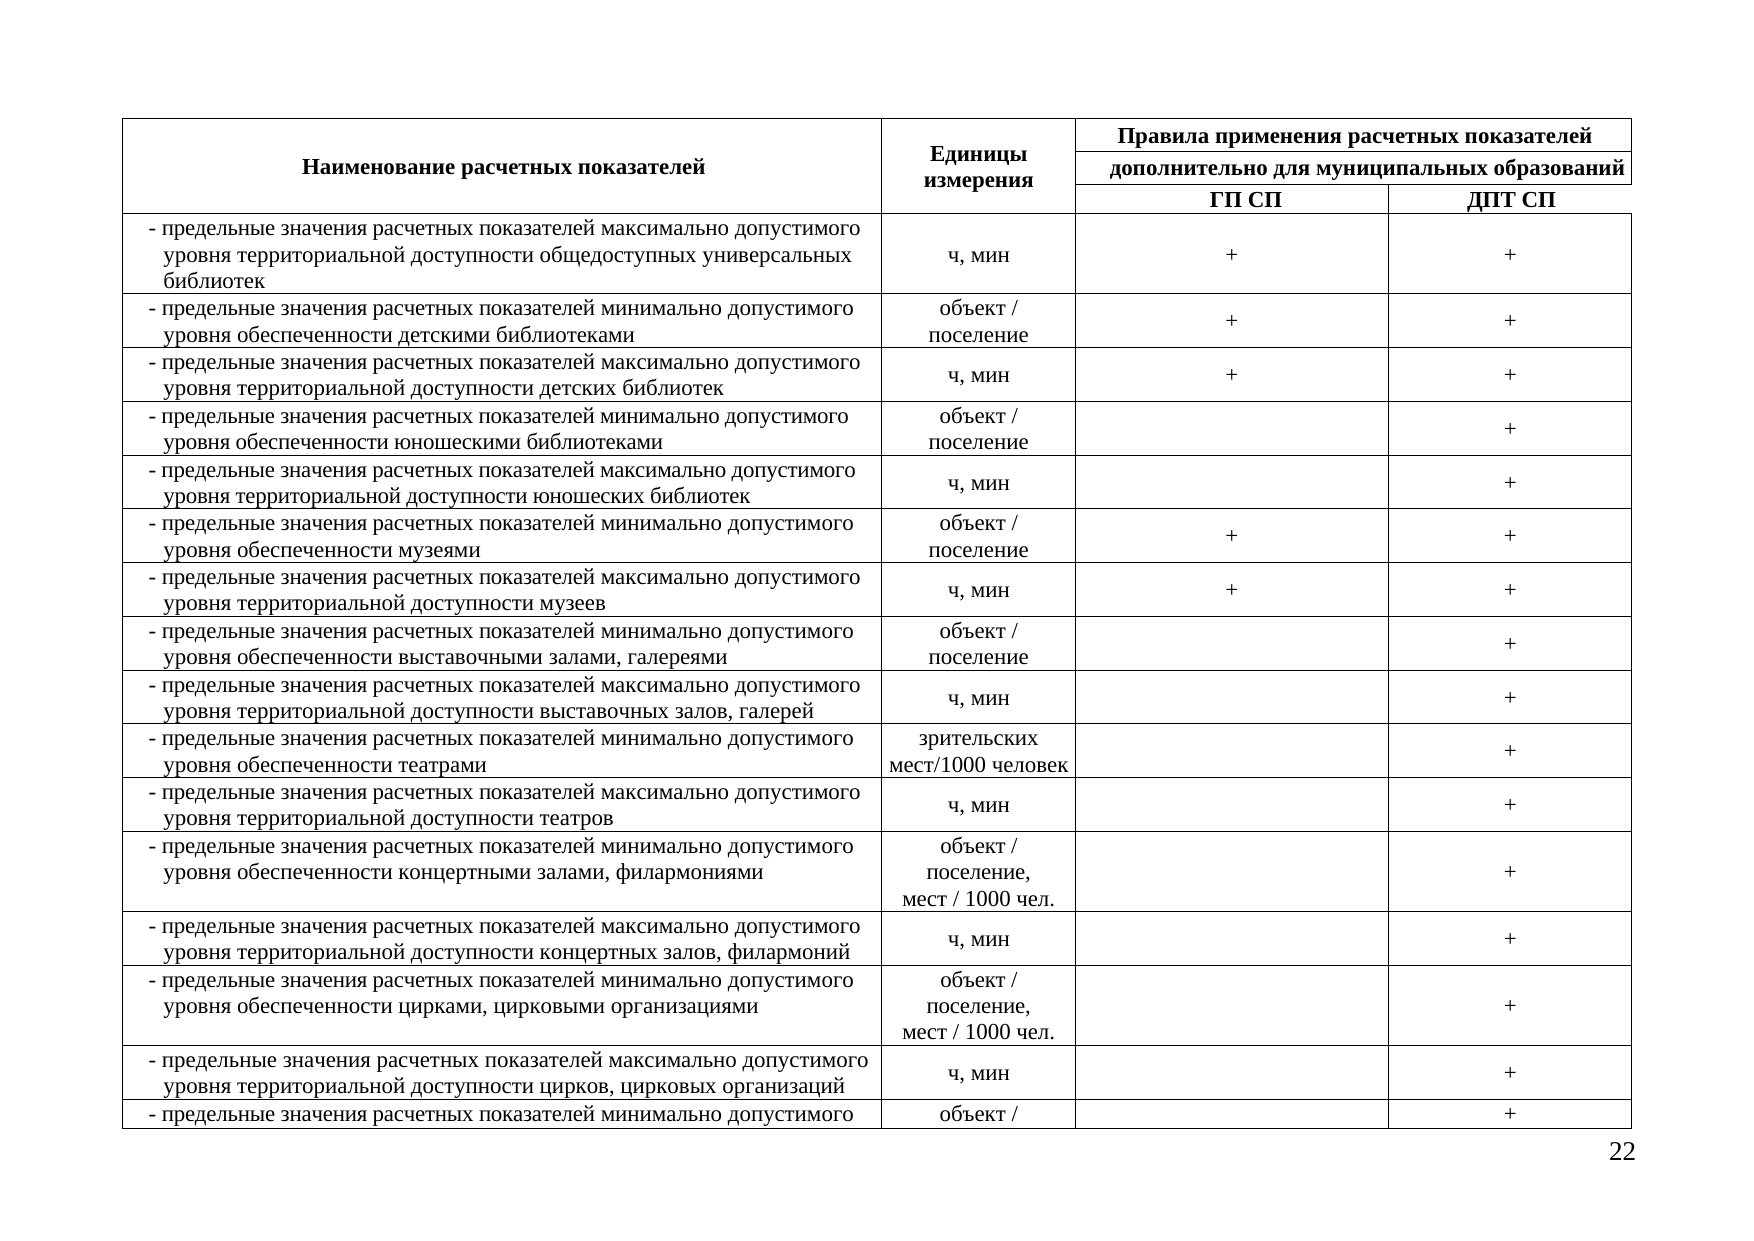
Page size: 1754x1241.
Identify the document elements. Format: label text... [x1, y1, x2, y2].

table_cell ч, мин [882, 563, 1075, 616]
table_cell + [1389, 778, 1631, 831]
table_cell [1076, 966, 1388, 1045]
table_cell - предельные значения расчетных показателей максимально допустимого уровня территориальной доступности театров [123, 778, 881, 831]
table_cell [1076, 671, 1388, 723]
table_cell ч, мин [882, 778, 1075, 831]
table_cell + [1076, 294, 1388, 347]
table_cell + [1389, 1046, 1631, 1098]
table_cell + [1389, 509, 1631, 562]
table_cell + [1389, 966, 1631, 1045]
table_cell - предельные значения расчетных показателей минимально допустимого уровня обеспеченности детскими библиотеками [123, 294, 881, 347]
table_cell + [1389, 456, 1631, 508]
table_cell объект / поселение [882, 402, 1075, 454]
table_cell [1076, 1100, 1388, 1128]
table_cell - предельные значения расчетных показателей минимально допустимого уровня обеспеченности театрами [123, 724, 881, 777]
table_cell - предельные значения расчетных показателей минимально допустимого уровня обеспеченности цирками, цирковыми организациями [123, 966, 881, 1045]
table_cell [1076, 617, 1388, 669]
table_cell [123, 1100, 881, 1128]
table_cell - предельные значения расчетных показателей максимально допустимого уровня территориальной доступности детских библиотек [123, 348, 881, 401]
table_cell + [1389, 912, 1631, 965]
table_cell [1076, 456, 1388, 508]
table_cell - предельные значения расчетных показателей минимально допустимого уровня обеспеченности выставочными залами, галереями [123, 617, 881, 669]
table_cell [1076, 152, 1100, 183]
table_header Единицы измерения [882, 119, 1075, 213]
table_cell + [1389, 832, 1631, 911]
table_cell дополнительно для муниципальных образований [1100, 152, 1631, 183]
table_cell [1076, 912, 1388, 965]
table_cell [1076, 832, 1388, 911]
table_cell ч, мин [882, 1046, 1075, 1098]
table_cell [882, 1100, 1075, 1128]
table_cell - предельные значения расчетных показателей максимально допустимого уровня территориальной доступности выставочных залов, галерей [123, 671, 881, 723]
table_cell ч, мин [882, 671, 1075, 723]
table_cell + [1076, 563, 1388, 616]
table_cell + [1389, 348, 1631, 401]
table_cell - предельные значения расчетных показателей максимально допустимого уровня территориальной доступности юношеских библиотек [123, 456, 881, 508]
table_cell + [1389, 671, 1631, 723]
table_cell ДПТ СП [1389, 185, 1632, 213]
table_cell объект / поселение [882, 617, 1075, 669]
table_cell - предельные значения расчетных показателей минимально допустимого уровня обеспеченности концертными залами, филармониями [123, 832, 881, 911]
table_cell + [1389, 214, 1631, 293]
table_header Правила применения расчетных показателей [1076, 119, 1631, 151]
table_cell + [1076, 348, 1388, 401]
table_cell [1076, 402, 1388, 454]
table_cell ч, мин [882, 348, 1075, 401]
table_cell объект / поселение, мест / 1000 чел. [882, 966, 1075, 1045]
table_cell объект / поселение, мест / 1000 чел. [882, 832, 1075, 911]
table_cell [1076, 778, 1388, 831]
table_cell - предельные значения расчетных показателей минимально допустимого уровня обеспеченности музеями [123, 509, 881, 562]
table_cell - предельные значения расчетных показателей максимально допустимого уровня территориальной доступности цирков, цирковых организаций [123, 1046, 881, 1098]
table_cell + [1389, 294, 1631, 347]
table_cell - предельные значения расчетных показателей максимально допустимого уровня территориальной доступности музеев [123, 563, 881, 616]
table_header Наименование расчетных показателей [123, 119, 881, 213]
table_cell - предельные значения расчетных показателей минимально допустимого уровня обеспеченности юношескими библиотеками [123, 402, 881, 454]
table_cell - предельные значения расчетных показателей максимально допустимого уровня территориальной доступности концертных залов, филармоний [123, 912, 881, 965]
table_cell - предельные значения расчетных показателей максимально допустимого уровня территориальной доступности общедоступных универсальных библиотек [123, 214, 881, 293]
table_cell ч, мин [882, 456, 1075, 508]
table_cell зрительских мест/1000 человек [882, 724, 1075, 777]
table_cell объект / поселение [882, 509, 1075, 562]
table_cell [1076, 724, 1388, 777]
table_cell + [1076, 509, 1388, 562]
table_cell + [1389, 402, 1631, 454]
table_cell ч, мин [882, 912, 1075, 965]
table_cell объект / поселение [882, 294, 1075, 347]
table_cell + [1076, 214, 1388, 293]
table_cell ч, мин [882, 214, 1075, 293]
table_cell + [1389, 563, 1631, 616]
table_cell [1076, 1046, 1388, 1098]
table_cell [1076, 185, 1100, 213]
table_cell ГП СП [1100, 185, 1388, 213]
table_cell + [1389, 617, 1631, 669]
table_cell + [1389, 724, 1631, 777]
table_cell + [1389, 1100, 1631, 1128]
